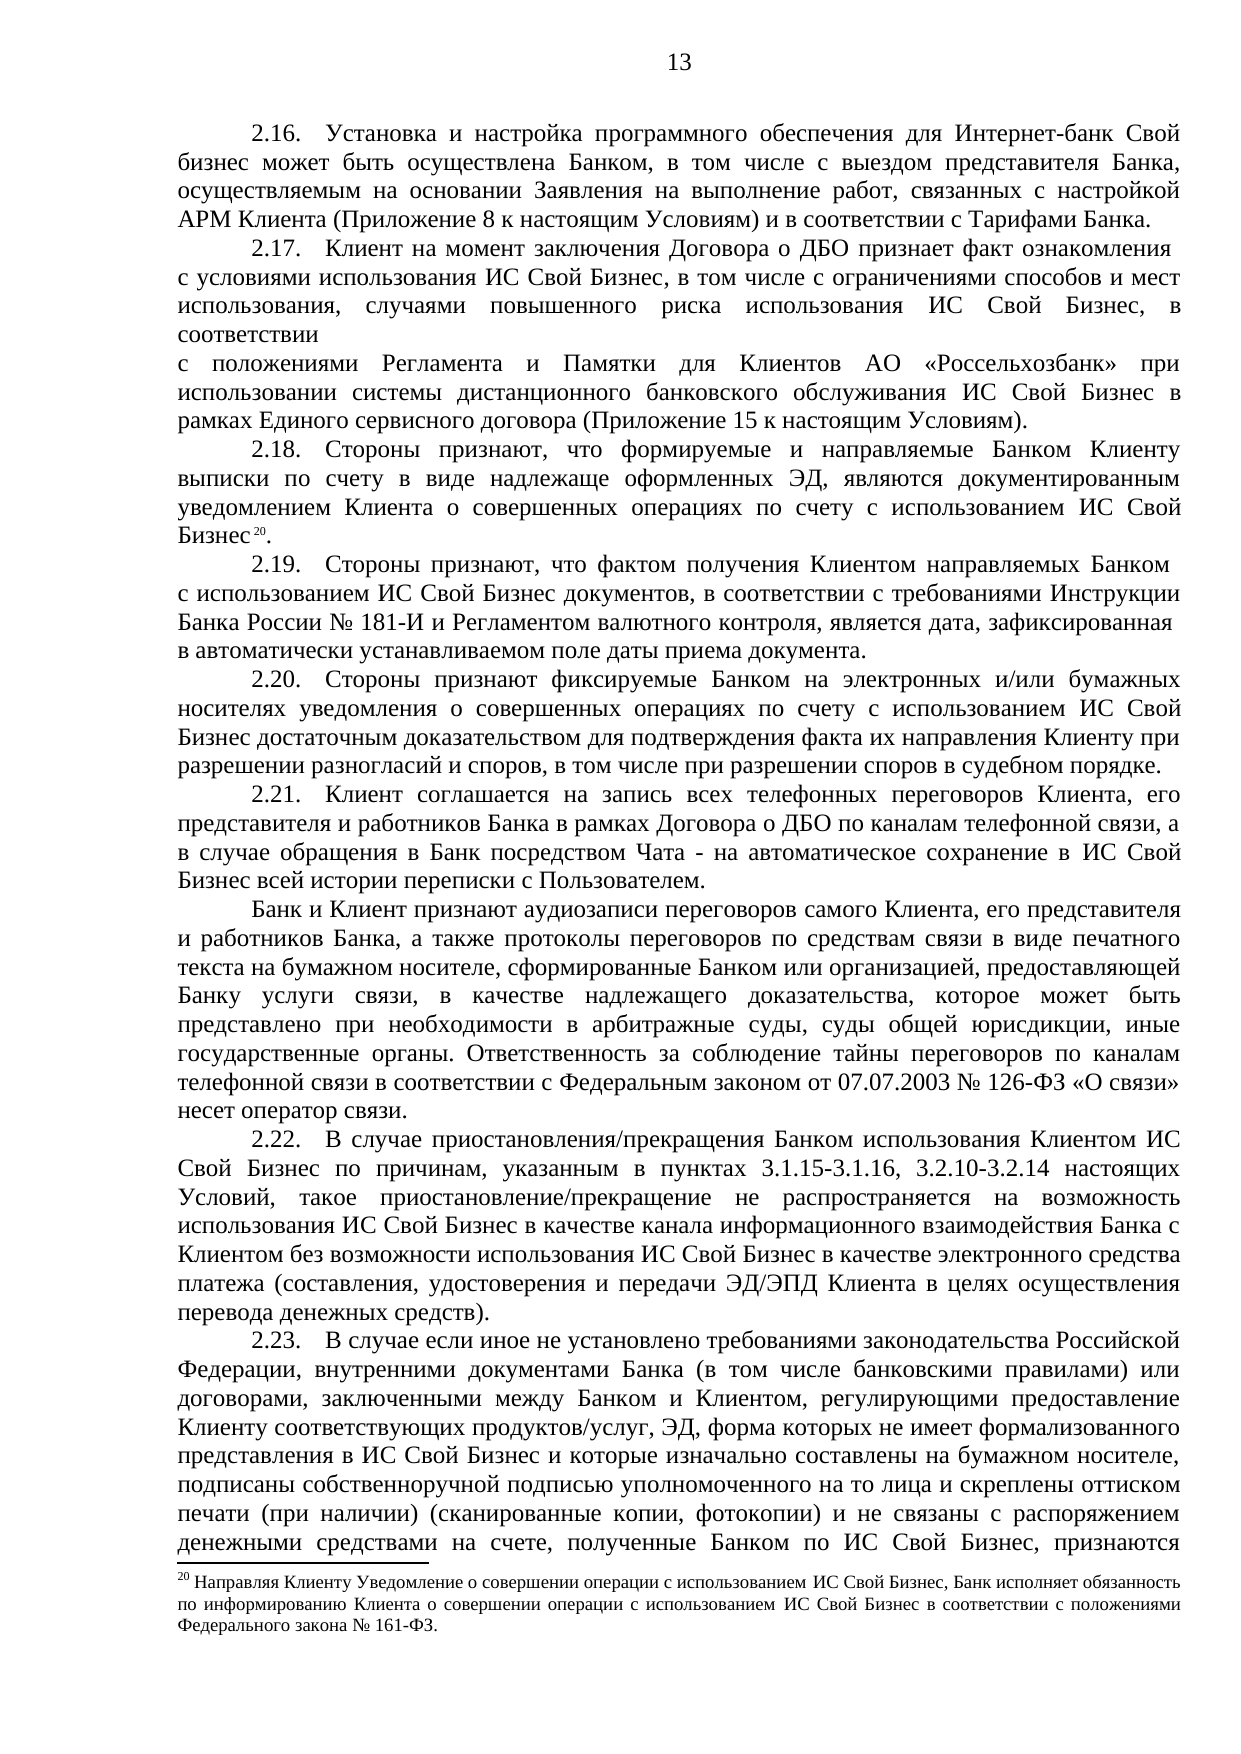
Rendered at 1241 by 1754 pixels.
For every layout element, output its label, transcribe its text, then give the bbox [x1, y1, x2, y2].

list Стороны признают, что формируемые и направляемые Банком Клиенту выписки по счету в виде надлежаще оформленных ЭД, являются документированным уведомлением Клиента о совершенных операциях по счету с использованием ИС Свой Бизнес . [177, 434, 1181, 549]
list Стороны признают фиксируемые Банком на электронных и/или бумажных носителях уведомления о совершенных операциях по счету с использованием ИС Свой Бизнес достаточным доказательством для подтверждения факта их направления Клиенту при разрешении разногласий и споров, в том числе при разрешении споров в судебном порядке. [177, 664, 1181, 779]
list Установка и настройка программного обеспечения для Интернет-банк Свой бизнес может быть осуществлена Банком, в том числе с выездом представителя Банка, осуществляемым на основании Заявления на выполнение работ, связанных с настройкой АРМ Клиента (Приложение 8 к настоящим Условиям) и в соответствии с Тарифами Банка. [177, 118, 1181, 233]
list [177, 1326, 1181, 1556]
list Клиент соглашается на запись всех телефонных переговоров Клиента, его представителя и работников Банка в рамках Договора о ДБО по каналам телефонной связи, а в случае обращения в Банк посредством Чата - на автоматическое сохранение в ИС Свой Бизнес всей истории переписки с Пользователем. [177, 779, 1181, 894]
text Банк и Клиент признают аудиозаписи переговоров самого Клиента, его представителя и работников Банка, а также протоколы переговоров по средствам связи в виде печатного текста на бумажном носителе, сформированные Банком или организацией, предоставляющей Банку услуги связи, в качестве надлежащего доказательства, которое может быть представлено при необходимости в арбитражные суды, суды общей юрисдикции, иные государственные органы. Ответственность за соблюдение тайны переговоров по каналам телефонной связи в соответствии с Федеральным законом от 07.07.2003 № 126-ФЗ «О связи» несет оператор связи. [177, 894, 1181, 1124]
list Клиент на момент заключения Договора о ДБО признает факт ознакомления с условиями использования ИС Свой Бизнес, в том числе с ограничениями способов и мест использования, случаями повышенного риска использования ИС Свой Бизнес, в соответствии с положениями Регламента и Памятки для Клиентов АО «Россельхозбанк» при использовании системы дистанционного банковского обслуживания ИС Свой Бизнес в рамках Единого сервисного договора (Приложение 15 к настоящим Условиям). [177, 233, 1181, 434]
list Стороны признают, что фактом получения Клиентом направляемых Банком с использованием ИС Свой Бизнес документов, в соответствии с требованиями Инструкции Банка России № 181-И и Регламентом валютного контроля, является дата, зафиксированная в автоматически устанавливаемом поле даты приема документа. [177, 549, 1181, 664]
list В случае приостановления/прекращения Банком использования Клиентом ИС Свой Бизнес по причинам, указанным в пунктах 3.1.15-3.1.16, 3.2.10-3.2.14 настоящих Условий, такое приостановление/прекращение не распространяется на возможность использования ИС Свой Бизнес в качестве канала информационного взаимодействия Банка с Клиентом без возможности использования ИС Свой Бизнес в качестве электронного средства платежа (составления, удостоверения и передачи ЭД/ЭПД Клиента в целях осуществления перевода денежных средств). [177, 1124, 1181, 1326]
